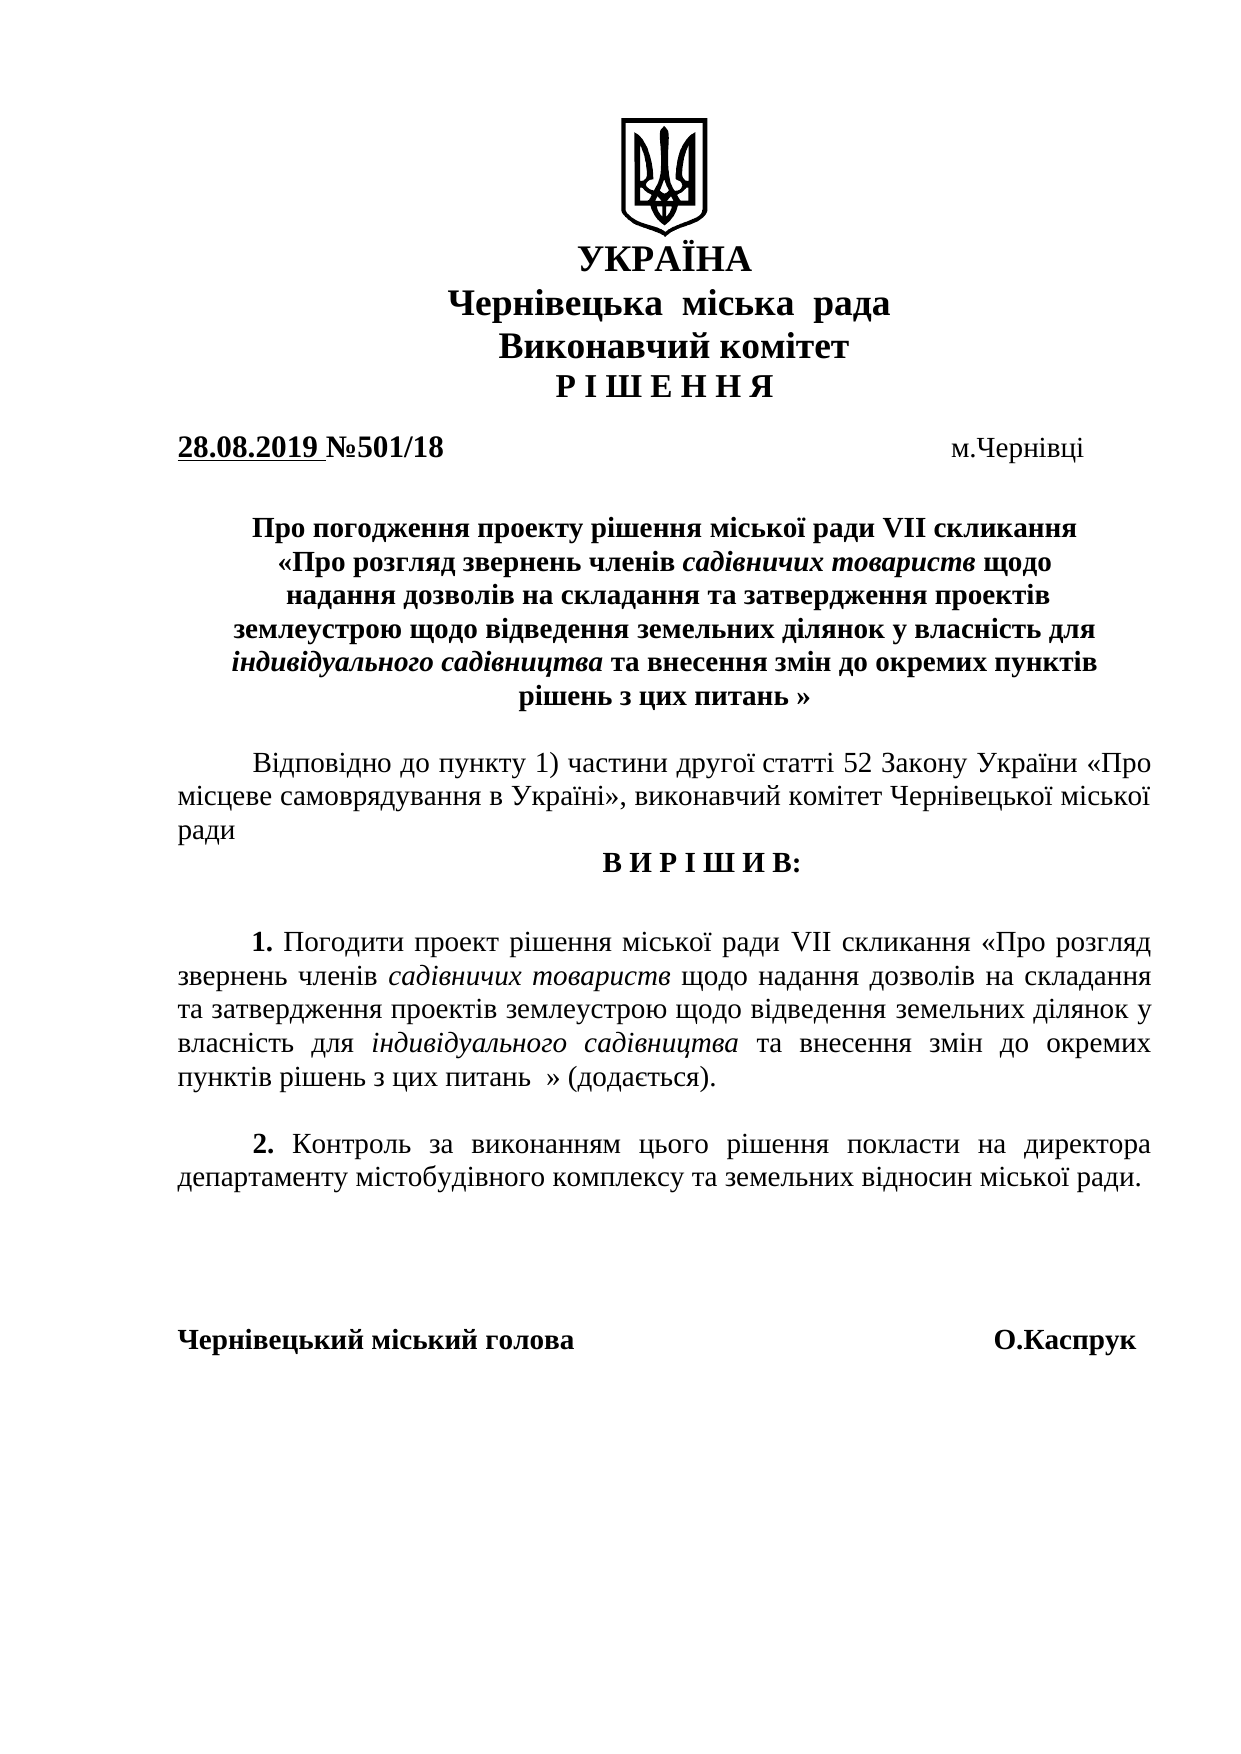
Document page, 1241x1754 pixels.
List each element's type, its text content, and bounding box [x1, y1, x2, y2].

text УКРАЇНА [177, 237, 1152, 280]
text Відповідно до пункту 1) частини другої статті 52 Закону України «Про місцеве самоврядування в Україні», виконавчий комітет Чернівецької міської ради [177, 745, 1152, 846]
text Чернівецький міський голова О. [177, 1322, 1152, 1356]
subtitle Виконавчий комітет [177, 323, 1152, 366]
table_header Про погодження проекту рішення міської ради VIІ скликання «Про розгляд звернень членів садівничих товариств щодо надання дозволів на складання та затвердження проектів землеустрою щодо відведення земельних ділянок у власність для індивідуального садівництва та внесення змін до окремих пунктів рішень з цих питань » [186, 510, 1143, 711]
text 1. Погодити проект рішення міської ради VIІ скликання «Про розгляд звернень членів садівничих товариств щодо надання дозволів на складання та затвердження проектів землеустрою щодо відведення земельних ділянок у власність для індивідуального садівництва та внесення змін до окремих пунктів рішень з цих питань » (додається). [177, 924, 1152, 1092]
subtitle Р І Ш Е Н Н Я [177, 366, 1152, 404]
text 28.08.2019 №501/18 м.Чернівці [177, 429, 1152, 464]
text В И Р І Ш И В: [177, 846, 1152, 879]
text 2. Контроль за виконанням цього рішення покласти на директора департаменту містобудівного комплексу та земельних відносин міської ради. [177, 1126, 1152, 1193]
subtitle Чернівецька міська рада [177, 280, 1152, 323]
